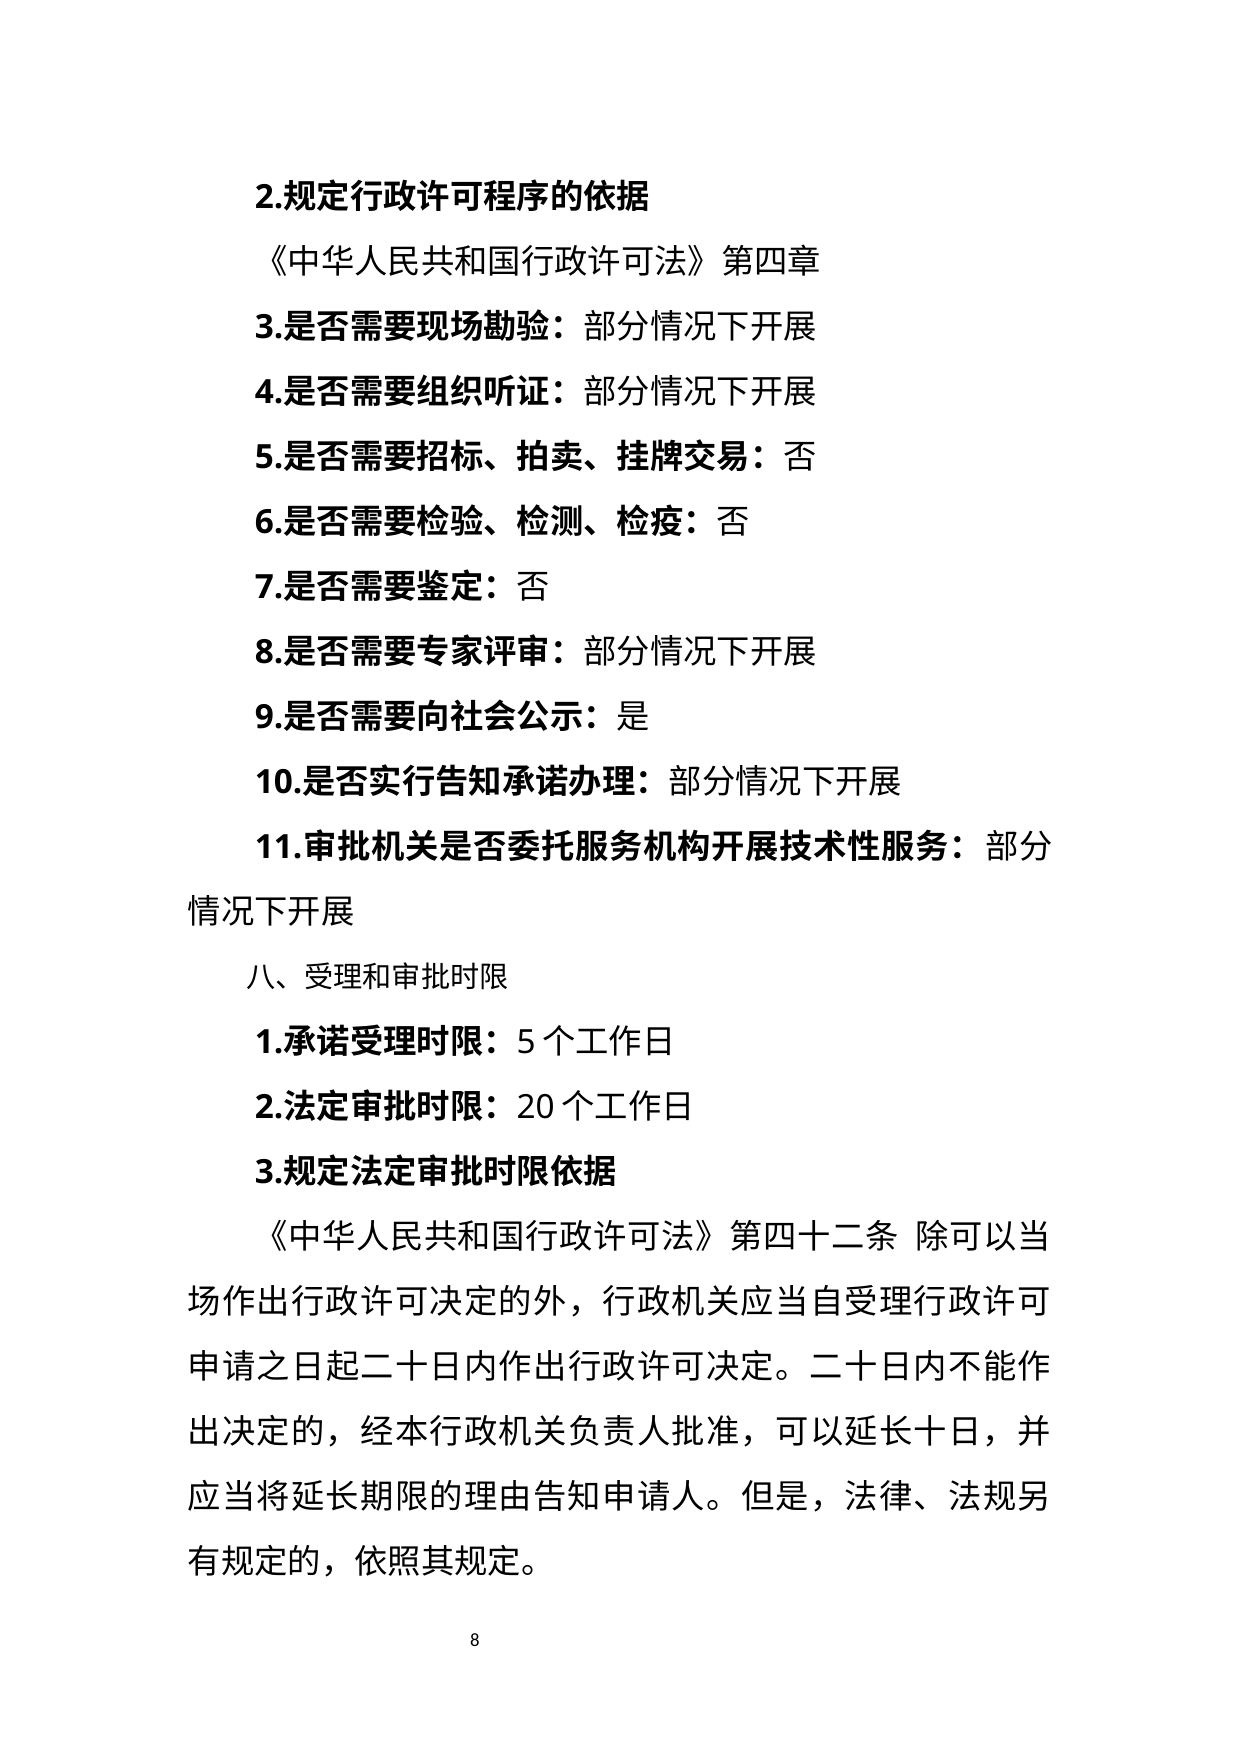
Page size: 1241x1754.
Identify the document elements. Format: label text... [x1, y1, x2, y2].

list 2.规定行政许可程序的依据 [187, 162, 1053, 227]
text 3.是否需要现场勘验：部分情况下开展 [187, 292, 1053, 357]
text 1.承诺受理时限：5个工作日 [187, 1007, 1053, 1072]
text 《中华人民共和国行政许可法》第四十二条 除可以当场作出行政许可决定的外，行政机关应当自受理行政许可申请之日起二十日内作出行政许可决定。二十日内不能作出决定的，经本行政机关负责人批准，可以延长十日，并应当将延长期限的理由告知申请人。但是，法律、法规另有规定的，依照其规定。 [187, 1202, 1053, 1592]
text 5.是否需要招标、拍卖、挂牌交易：否 [187, 422, 1053, 487]
text 9.是否需要向社会公示：是 [187, 682, 1053, 747]
text 11.审批机关是否委托服务机构开展技术性服务：部分情况下开展 [187, 812, 1053, 942]
text 10.是否实行告知承诺办理：部分情况下开展 [187, 747, 1053, 812]
text 8.是否需要专家评审：部分情况下开展 [187, 617, 1053, 682]
text 7.是否需要鉴定：否 [187, 552, 1053, 617]
list 八、受理和审批时限 [187, 942, 1053, 1007]
text 6.是否需要检验、检测、检疫：否 [187, 487, 1053, 552]
list 2.法定审批时限：20个工作日 [187, 1072, 1053, 1137]
text 《中华人民共和国行政许可法》第四章 [187, 227, 1053, 292]
text 4.是否需要组织听证：部分情况下开展 [187, 357, 1053, 422]
list 3.规定法定审批时限依据 [187, 1137, 1053, 1202]
